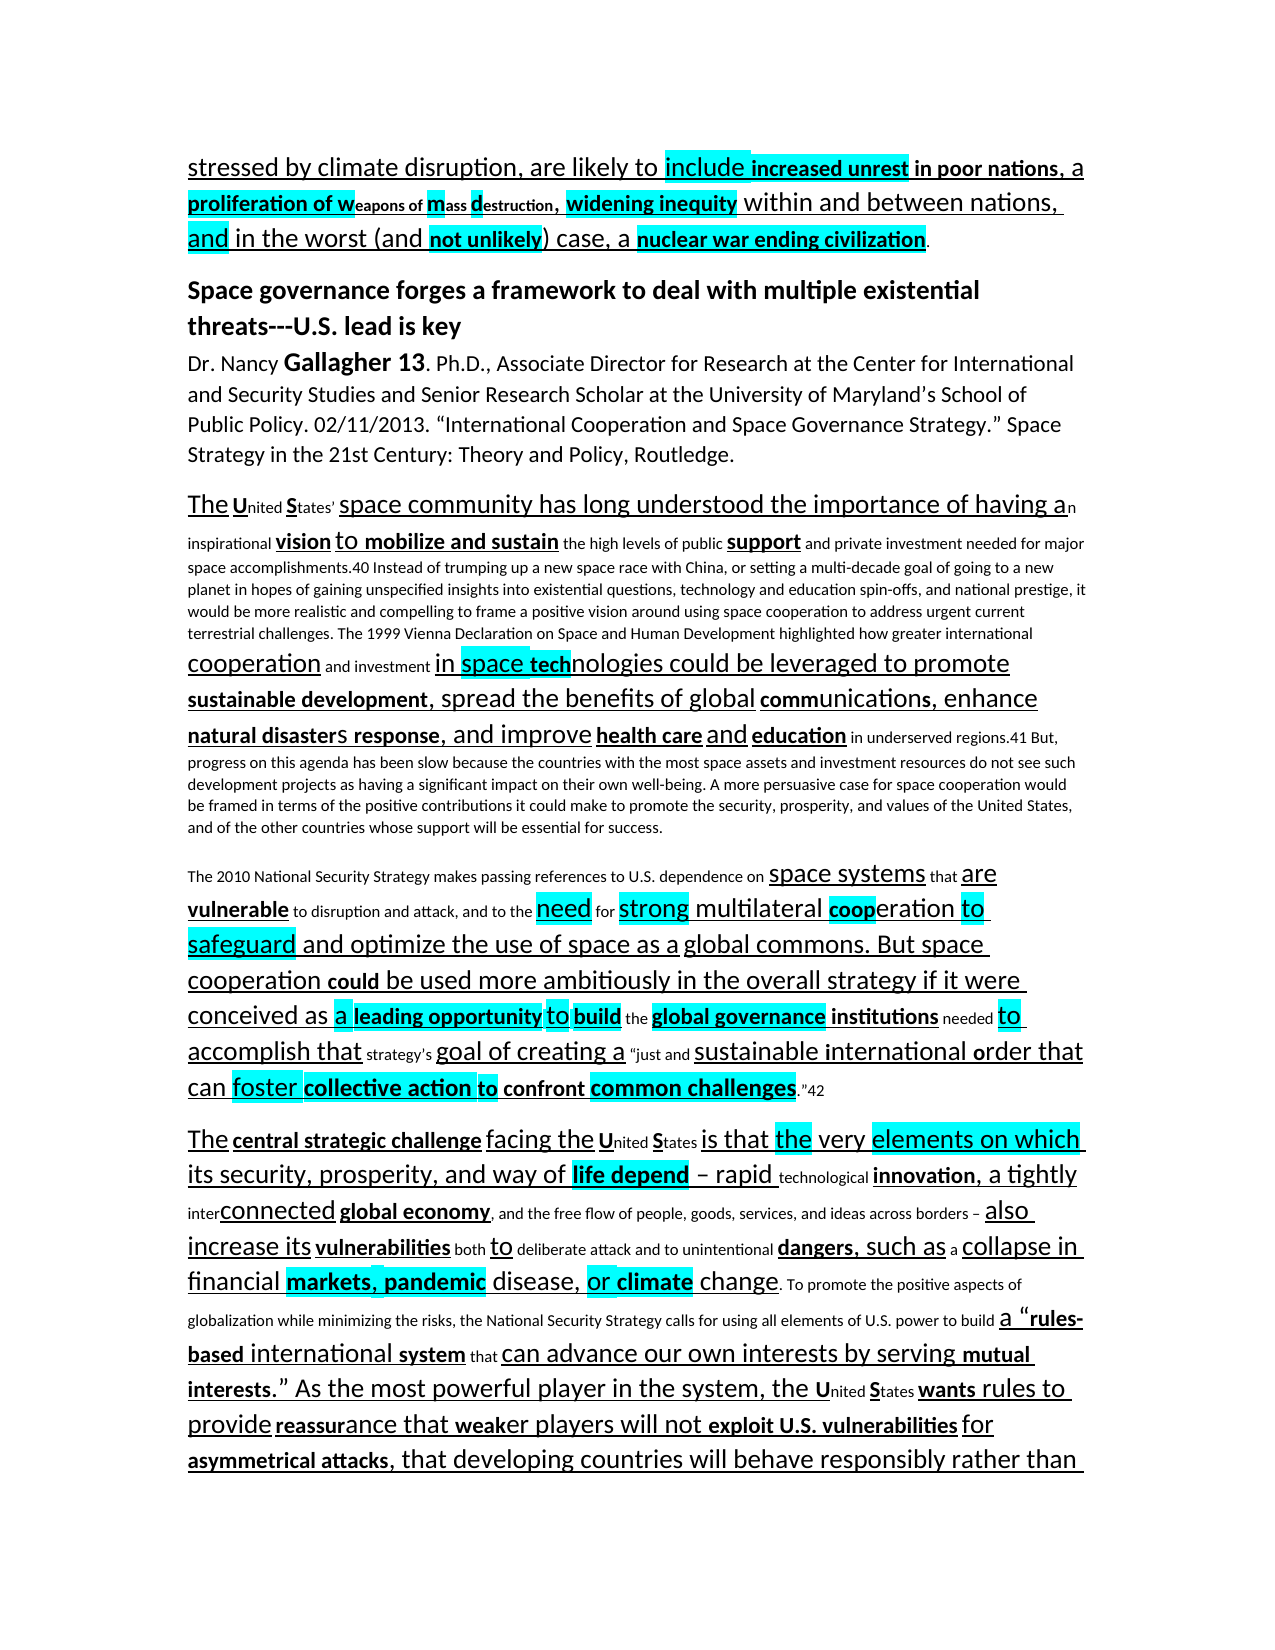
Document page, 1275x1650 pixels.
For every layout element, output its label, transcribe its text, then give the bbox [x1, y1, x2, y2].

text Dr. Nancy Gallagher 13. Ph.D., Associate Director for Research at the Center for International and Security Studies and Senior Research Scholar at the University of Maryland’s School of Public Policy. 02/11/2013. “International Cooperation and Space Governance Strategy.” Space Strategy in the 21st Century: Theory and Policy, Routledge. [187, 345, 1087, 468]
subtitle Space governance forges a framework to deal with multiple existential threats---U.S. lead is key [187, 273, 1087, 342]
text The United States’ space community has long understood the importance of having an inspirational vision to mobilize and sustain the high levels of public support and private investment needed for major space accomplishments.40 Instead of trumping up a new space race with China, or setting a multi-decade goal of going to a new planet in hopes of gaining unspecified insights into existential questions, technology and education spin-offs, and national prestige, it would be more realistic and compelling to frame a positive vision around using space cooperation to address urgent current terrestrial challenges. The 1999 Vienna Declaration on Space and Human Development highlighted how greater international cooperation and investment in space technologies could be leveraged to promote sustainable development, spread the benefits of global communications, enhance natural disasters response, and improve health care and education in underserved regions.41 But, progress on this agenda has been slow because the countries with the most space assets and investment resources do not see such development projects as having a significant impact on their own well-being. A more persuasive case for space cooperation would be framed in terms of the positive contributions it could make to promote the security, prosperity, and values of the United States, and of the other countries whose support will be essential for success. [187, 487, 1087, 838]
text The 2010 National Security Strategy makes passing references to U.S. dependence on space systems that are vulnerable to disruption and attack, and to the need for strong multilateral cooperation to safeguard and optimize the use of space as a global commons. But space cooperation could be used more ambitiously in the overall strategy if it were conceived as a leading opportunity to build the global governance institutions needed to accomplish that strategy’s goal of creating a “just and sustainable international order that can foster collective action to confront common challenges.”42 [187, 856, 1087, 1103]
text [187, 150, 1087, 254]
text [187, 1122, 1087, 1476]
